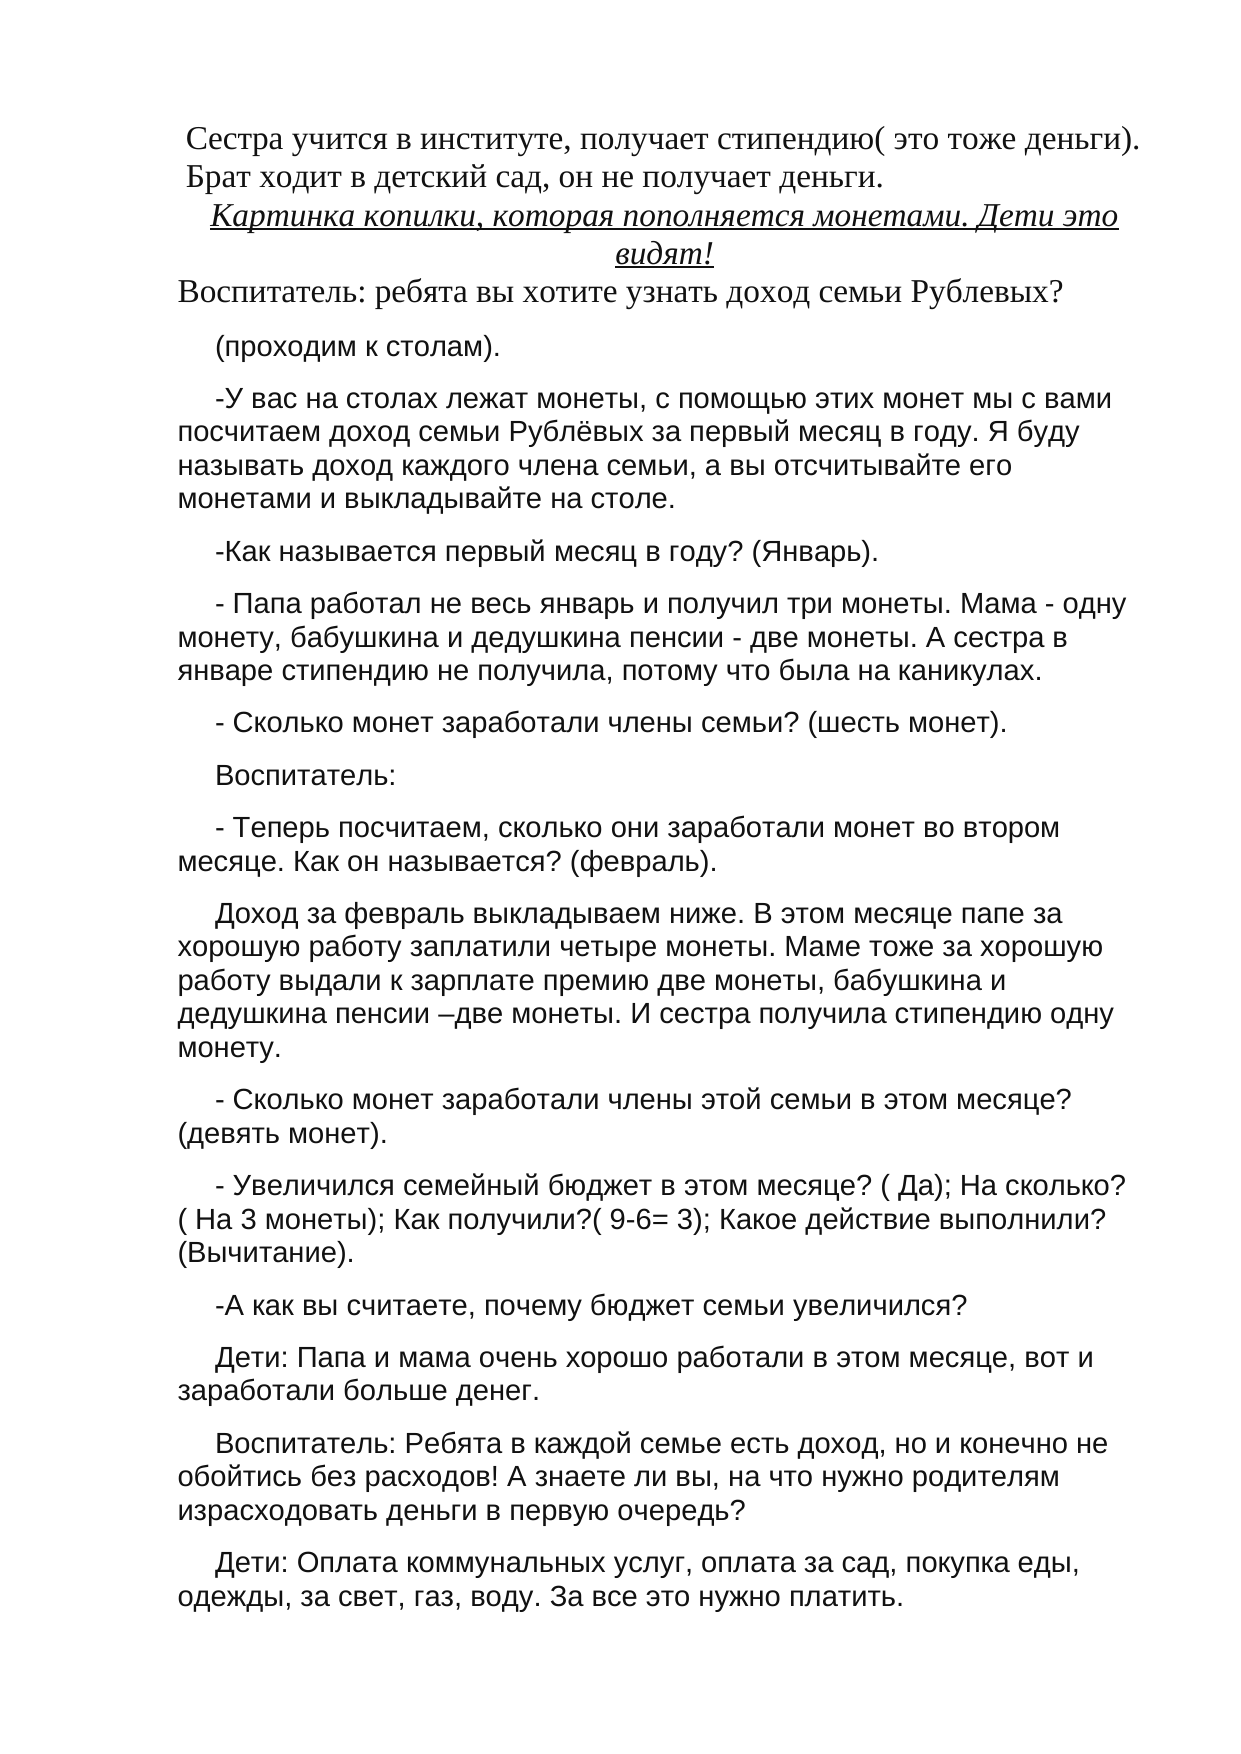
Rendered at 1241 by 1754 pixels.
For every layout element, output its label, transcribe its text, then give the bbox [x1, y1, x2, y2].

text Дети: Папа и мама очень хорошо работали в этом месяце, вот и заработали больше денег. [177, 1340, 1152, 1407]
text Воспитатель: [177, 758, 1152, 791]
text (проходим к столам). [177, 328, 1152, 362]
text Картинка копилки, которая пополняется монетами. Дети это видят! [177, 195, 1152, 271]
text Брат ходит в детский сад, он не получает деньги. [177, 156, 1152, 195]
text - Сколько монет заработали члены семьи? (шесть монет). [177, 705, 1152, 739]
text Воспитатель: ребята вы хотите узнать доход семьи Рублевых? [177, 271, 1152, 310]
text Воспитатель: Ребята в каждой семье есть доход, но и конечно не обойтись без расходов! А знаете ли вы, на что нужно родителям израсходовать деньги в первую очередь? [177, 1426, 1152, 1526]
text -Как называется первый месяц в году? (Январь). [177, 534, 1152, 567]
text - Сколько монет заработали члены этой семьи в этом месяце? (девять монет). [177, 1082, 1152, 1149]
text Доход за февраль выкладываем ниже. В этом месяце папе за хорошую работу заплатили четыре монеты. Маме тоже за хорошую работу выдали к зарплате премию две монеты, бабушкина и дедушкина пенсии –две монеты. И сестра получила стипендию одну монету. [177, 896, 1152, 1063]
text Сестра учится в институте, получает стипендию( это тоже деньги). [177, 118, 1152, 156]
text - Теперь посчитаем, сколько они заработали монет во втором месяце. Как он называется? (февраль). [177, 810, 1152, 877]
text - Папа работал не весь январь и получил три монеты. Мама - одну монету, бабушкина и дедушкина пенсии - две монеты. А сестра в январе стипендию не получила, потому что была на каникулах. [177, 586, 1152, 687]
text Дети: Оплата коммунальных услуг, оплата за сад, покупка еды, одежды, за свет, газ, воду. За все это нужно платить. [177, 1545, 1152, 1612]
text -У вас на столах лежат монеты, с помощью этих монет мы с вами посчитаем доход семьи Рублёвых за первый месяц в году. Я буду называть доход каждого члена семьи, а вы отсчитывайте его монетами и выкладывайте на столе. [177, 381, 1152, 515]
text -А как вы считаете, почему бюджет семьи увеличился? [177, 1287, 1152, 1321]
text - Увеличился семейный бюджет в этом месяце? ( Да); На сколько?( На 3 монеты); Как получили?( 9-6= 3); Какое действие выполнили? (Вычитание). [177, 1168, 1152, 1269]
